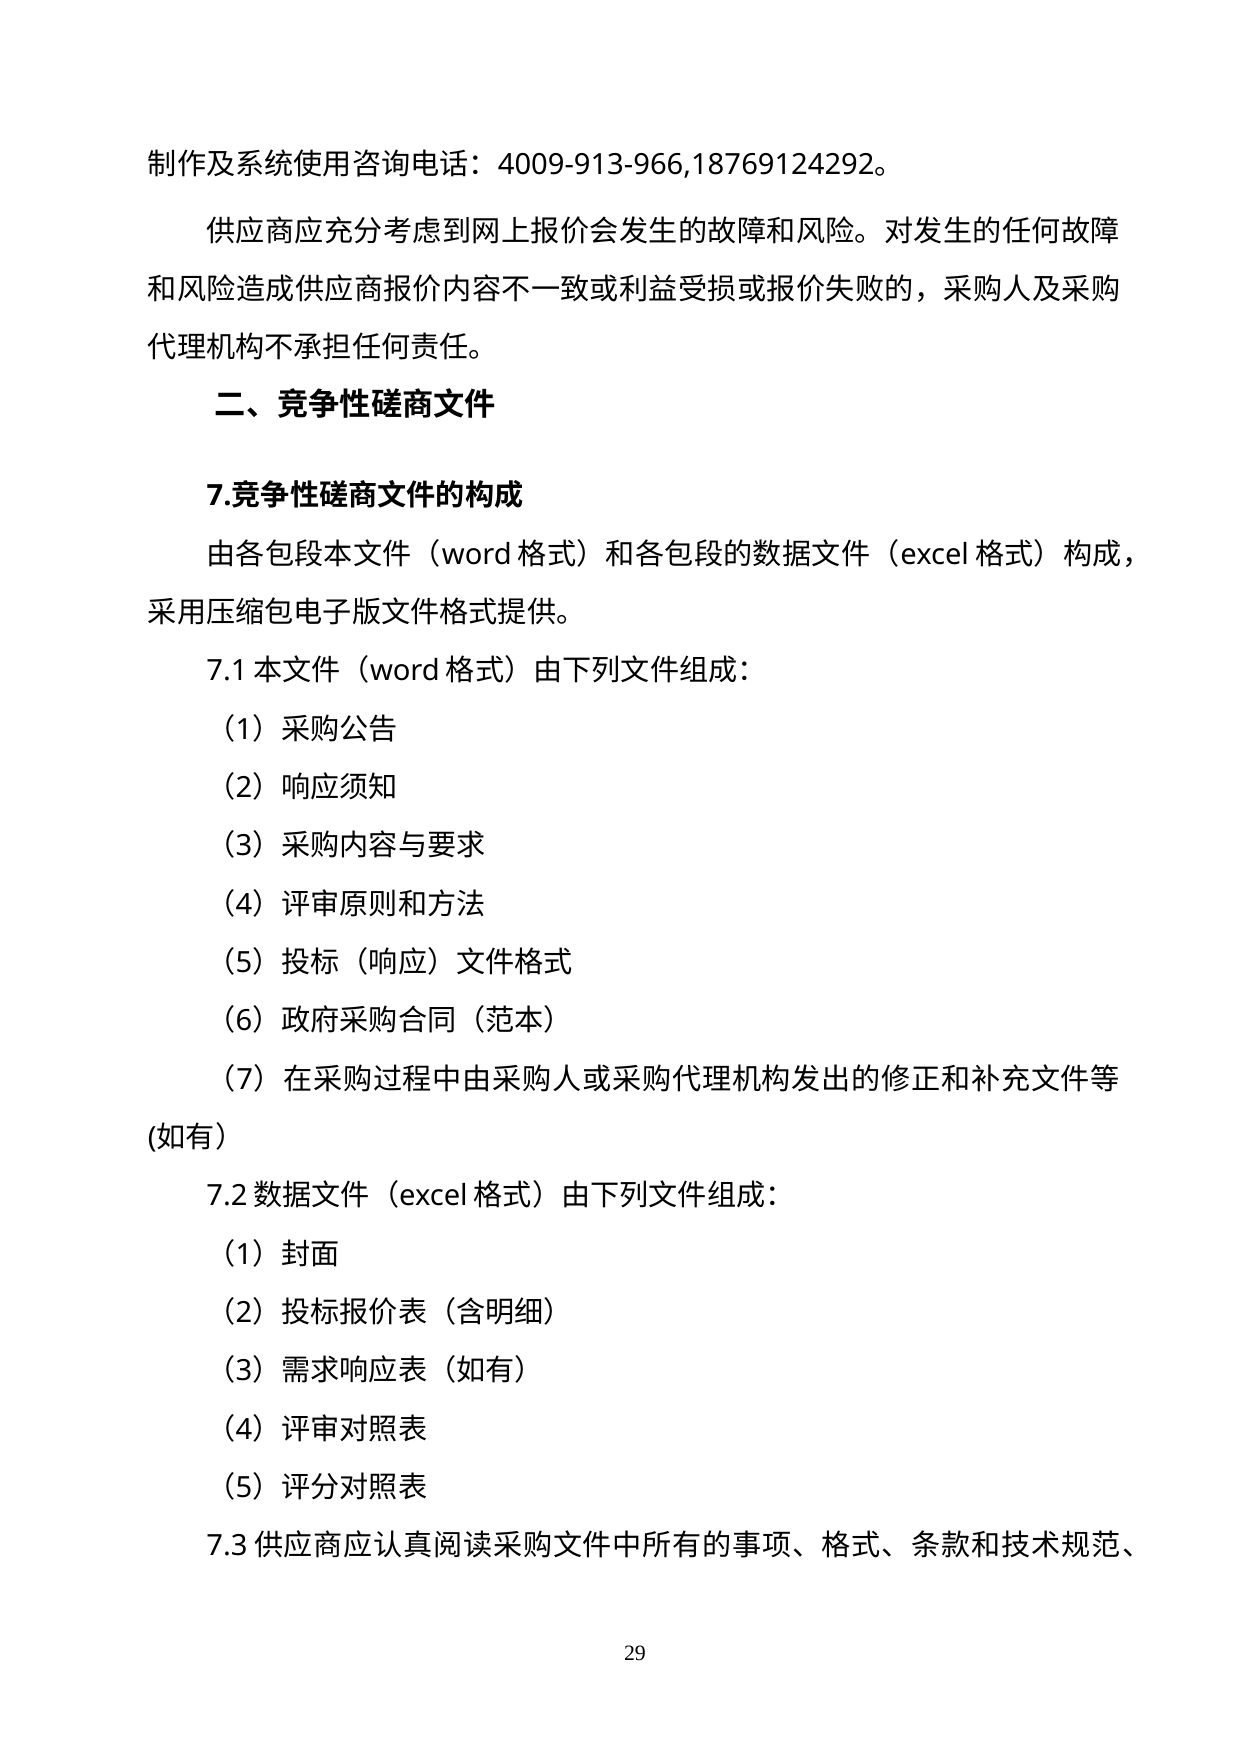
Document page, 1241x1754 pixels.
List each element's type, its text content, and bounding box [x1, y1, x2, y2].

text （6）政府采购合同（范本） [148, 984, 1122, 1042]
text （5）投标（响应）文件格式 [148, 926, 1122, 984]
subtitle 二、竞争性磋商文件 [148, 369, 1122, 434]
text （5）评分对照表 [148, 1451, 1122, 1509]
text 7.2数据文件（excel格式）由下列文件组成： [148, 1159, 1122, 1217]
text 供应商应充分考虑到网上报价会发生的故障和风险。对发生的任何故障和风险造成供应商报价内容不一致或利益受损或报价失败的，采购人及采购代理机构不承担任何责任。 [148, 194, 1122, 369]
text （2）响应须知 [148, 751, 1122, 809]
text （4）评审原则和方法 [148, 867, 1122, 926]
text （3）需求响应表（如有） [148, 1334, 1122, 1392]
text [148, 129, 1122, 194]
text （1）采购公告 [148, 692, 1122, 751]
text （7）在采购过程中由采购人或采购代理机构发出的修正和补充文件等(如有） [148, 1042, 1122, 1159]
text 7.1本文件（word格式）由下列文件组成： [148, 634, 1122, 692]
text 7.竞争性磋商文件的构成 [148, 459, 1122, 517]
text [148, 1509, 1122, 1567]
text （4）评审对照表 [148, 1392, 1122, 1451]
text （1）封面 [148, 1217, 1122, 1276]
text 由各包段本文件（word格式）和各包段的数据文件（excel格式）构成，采用压缩包电子版文件格式提供。 [148, 517, 1122, 634]
text （3）采购内容与要求 [148, 809, 1122, 867]
text （2）投标报价表（含明细） [148, 1276, 1122, 1334]
